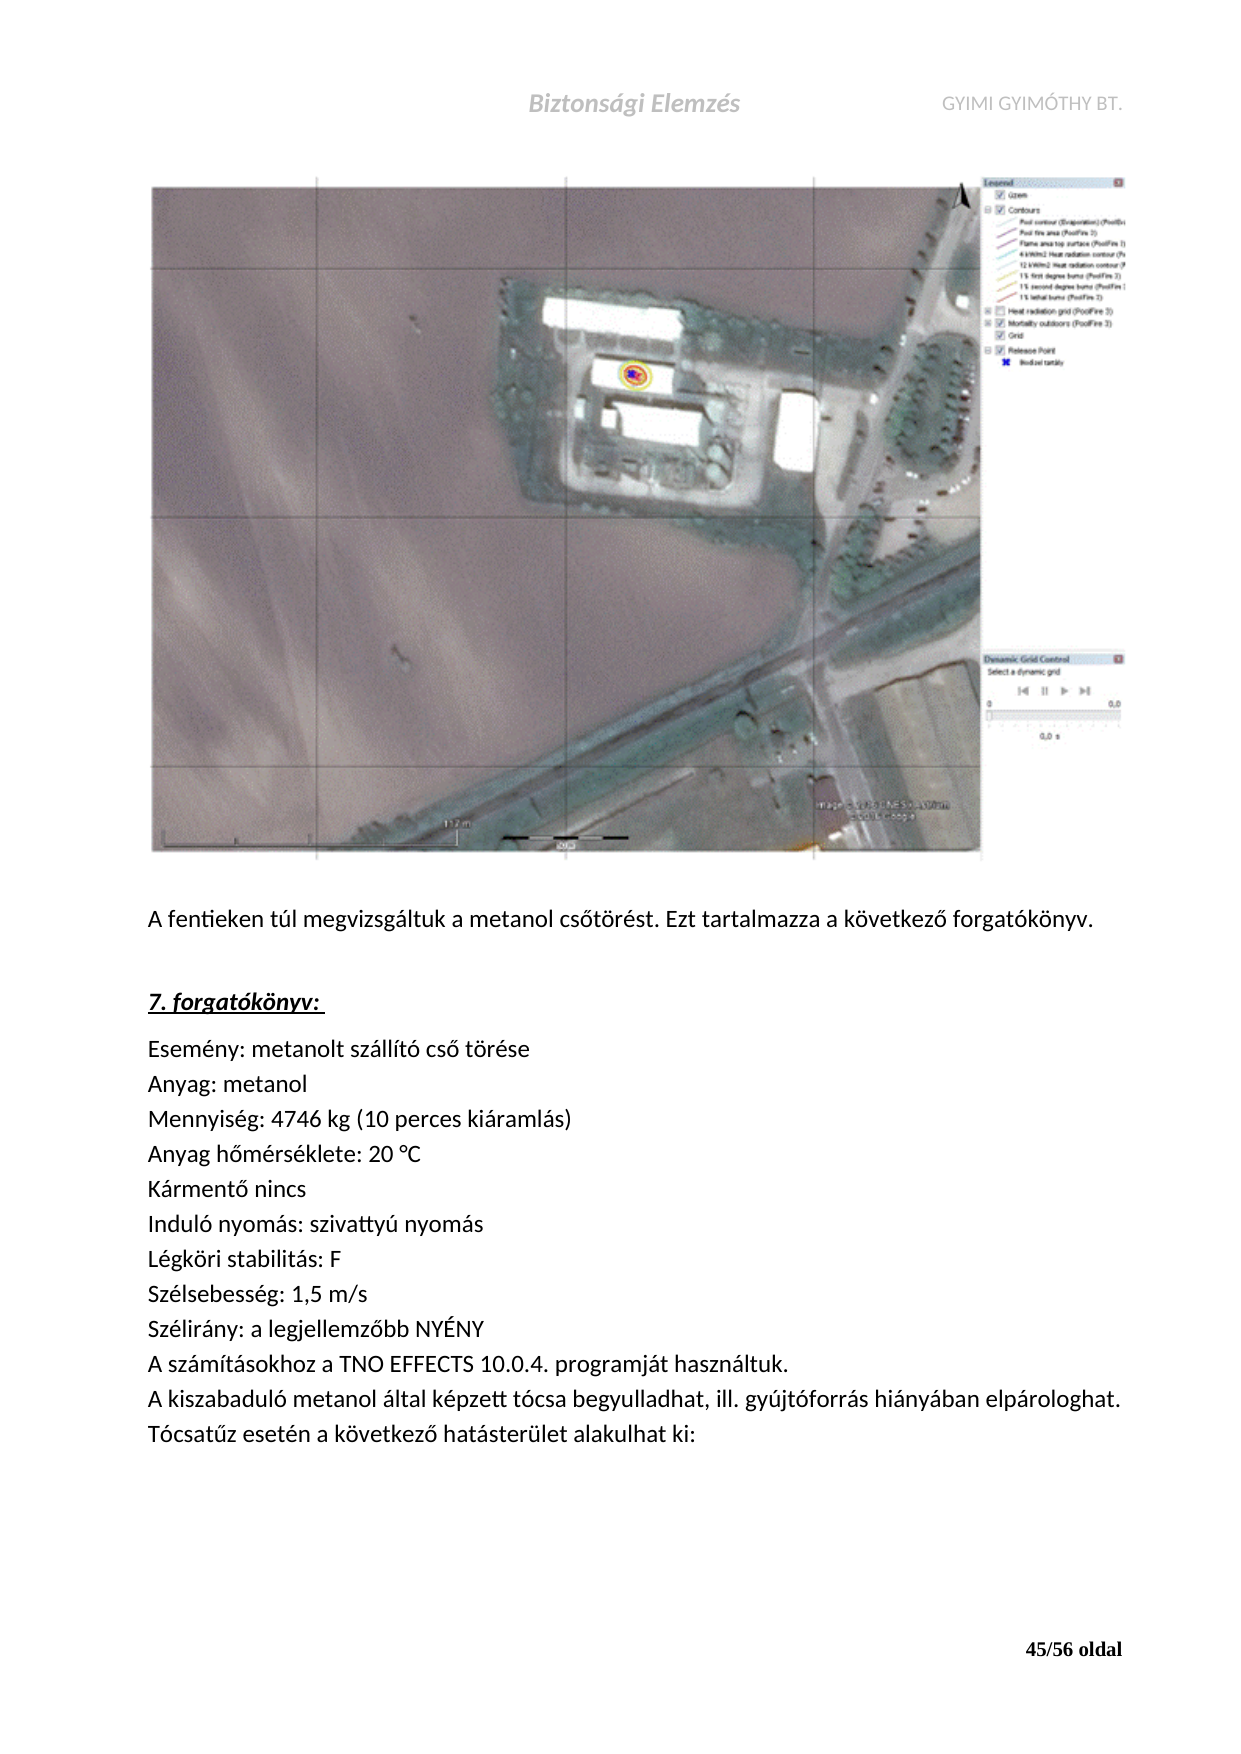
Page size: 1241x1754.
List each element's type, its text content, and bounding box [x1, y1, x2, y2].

text Induló nyomás: szivattyú nyomás [148, 1208, 1122, 1239]
text Anyag: metanol [148, 1068, 1122, 1099]
text Szélirány: a legjellemzőbb NYÉNY [148, 1313, 1122, 1344]
text A számításokhoz a TNO EFFECTS 10.0.4. programját használtuk. [148, 1348, 1122, 1379]
text Tócsatűz esetén a következő hatásterület alakulhat ki: [148, 1418, 1122, 1449]
text Anyag hőmérséklete: 20 °C [148, 1138, 1122, 1169]
text A fentieken túl megvizsgáltuk a metanol csőtörést. Ezt tartalmazza a következő forgatókönyv. [148, 903, 1122, 934]
text Kármentő nincs [148, 1173, 1122, 1204]
text Mennyiség: 4746 kg (10 perces kiáramlás) [148, 1103, 1122, 1134]
text Szélsebesség: 1,5 m/s [148, 1278, 1122, 1309]
text Légköri stabilitás: F [148, 1243, 1122, 1274]
text Esemény: metanolt szállító cső törése [148, 1033, 1122, 1064]
picture [147, 173, 1129, 865]
text 7. forgatókönyv: [148, 986, 1122, 1017]
text A kiszabaduló metanol által képzett tócsa begyulladhat, ill. gyújtóforrás hiányában elpárologhat. [148, 1383, 1122, 1414]
